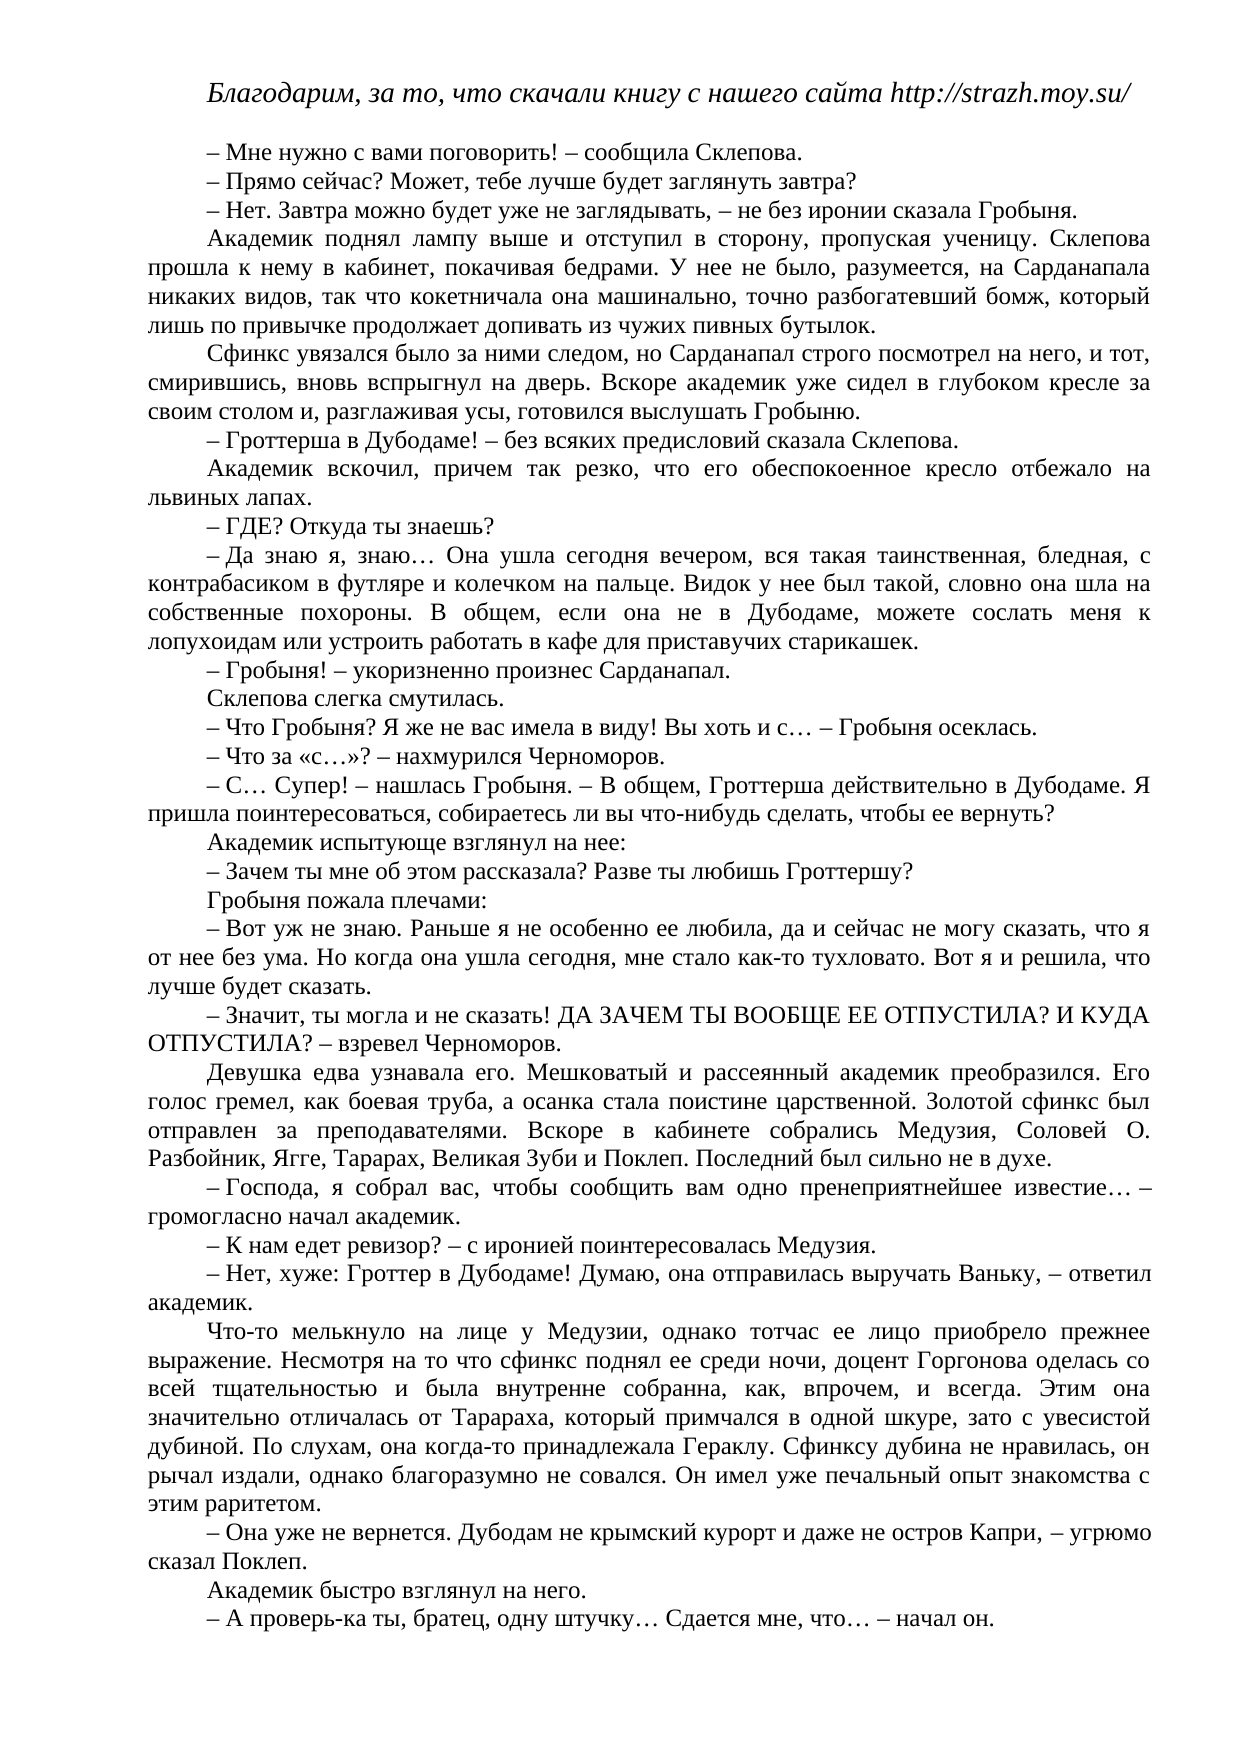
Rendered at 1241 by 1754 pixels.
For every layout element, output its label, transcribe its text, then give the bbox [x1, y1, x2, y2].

text Сфинкс увязался было за ними следом, но Сарданапал строго посмотрел на него, и тот, смирившись, вновь вспрыгнул на дверь. Вскоре академик уже сидел в глубоком кресле за своим столом и, разглаживая усы, готовился выслушать Гробыню. [148, 338, 1152, 425]
text Академик быстро взглянул на него. [148, 1575, 1152, 1603]
text – Прямо сейчас? Может, тебе лучше будет заглянуть завтра? [148, 166, 1152, 195]
text Академик поднял лампу выше и отступил в сторону, пропуская ученицу. Склепова прошла к нему в кабинет, покачивая бедрами. У нее не было, разумеется, на Сарданапала никаких видов, так что кокетничала она машинально, точно разбогатевший бомж, который лишь по привычке продолжает допивать из чужих пивных бутылок. [148, 223, 1152, 338]
text – А проверь-ка ты, братец, одну штучку… Сдается мне, что… – начал он. [148, 1603, 1152, 1632]
text – Зачем ты мне об этом рассказала? Разве ты любишь Гроттершу? [148, 856, 1152, 885]
text Склепова слегка смутилась. [148, 683, 1152, 712]
text Академик испытующе взглянул на нее: [148, 827, 1152, 856]
text – ГДЕ? Откуда ты знаешь? [148, 511, 1152, 540]
text – Нет, хуже: Гроттер в Дубодаме! Думаю, она отправилась выручать Ваньку, – ответил академик. [148, 1258, 1152, 1316]
text – Мне нужно с вами поговорить! – сообщила Склепова. [148, 137, 1152, 166]
text – Да знаю я, знаю… Она ушла сегодня вечером, вся такая таинственная, бледная, с контрабасиком в футляре и колечком на пальце. Видок у нее был такой, словно она шла на собственные похороны. В общем, если она не в Дубодаме, можете сослать меня к лопухоидам или устроить работать в кафе для приставучих старикашек. [148, 540, 1152, 655]
text – Гробыня! – укоризненно произнес Сарданапал. [148, 655, 1152, 683]
text – С… Супер! – нашлась Гробыня. – В общем, Гроттерша действительно в Дубодаме. Я пришла поинтересоваться, собираетесь ли вы что-нибудь сделать, чтобы ее вернуть? [148, 770, 1152, 827]
text – Вот уж не знаю. Раньше я не особенно ее любила, да и сейчас не могу сказать, что я от нее без ума. Но когда она ушла сегодня, мне стало как-то тухловато. Вот я и решила, что лучше будет сказать. [148, 913, 1152, 1000]
text – Нет. Завтра можно будет уже не заглядывать, – не без иронии сказала Гробыня. [148, 195, 1152, 223]
text – Гроттерша в Дубодаме! – без всяких предисловий сказала Склепова. [148, 425, 1152, 453]
text – Что Гробыня? Я же не вас имела в виду! Вы хоть и с… – Гробыня осеклась. [148, 712, 1152, 741]
text – Она уже не вернется. Дубодам не крымский курорт и даже не остров Капри, – угрюмо сказал Поклеп. [148, 1517, 1152, 1575]
text Академик вскочил, причем так резко, что его обеспокоенное кресло отбежало на львиных лапах. [148, 453, 1152, 511]
text Что-то мелькнуло на лице у Медузии, однако тотчас ее лицо приобрело прежнее выражение. Несмотря на то что сфинкс поднял ее среди ночи, доцент Горгонова оделась со всей тщательностью и была внутренне собранна, как, впрочем, и всегда. Этим она значительно отличалась от Тарараха, который примчался в одной шкуре, зато с увесистой дубиной. По слухам, она когда-то принадлежала Гераклу. Сфинксу дубина не нравилась, он рычал издали, однако благоразумно не совался. Он имел уже печальный опыт знакомства с этим раритетом. [148, 1316, 1152, 1517]
text Девушка едва узнавала его. Мешковатый и рассеянный академик преобразился. Его голос гремел, как боевая труба, а осанка стала поистине царственной. Золотой сфинкс был отправлен за преподавателями. Вскоре в кабинете собрались Медузия, Соловей О. Разбойник, Ягге, Тарарах, Великая Зуби и Поклеп. Последний был сильно не в духе. [148, 1057, 1152, 1172]
text – Что за «с…»? – нахмурился Черноморов. [148, 741, 1152, 770]
text – Господа, я собрал вас, чтобы сообщить вам одно пренеприятнейшее известие… – громогласно начал академик. [148, 1172, 1152, 1230]
text – Значит, ты могла и не сказать! ДА ЗАЧЕМ ТЫ ВООБЩЕ ЕЕ ОТПУСТИЛА? И КУДА ОТПУСТИЛА? – взревел Черноморов. [148, 1000, 1152, 1057]
text Гробыня пожала плечами: [148, 885, 1152, 913]
text – К нам едет ревизор? – с иронией поинтересовалась Медузия. [148, 1230, 1152, 1258]
